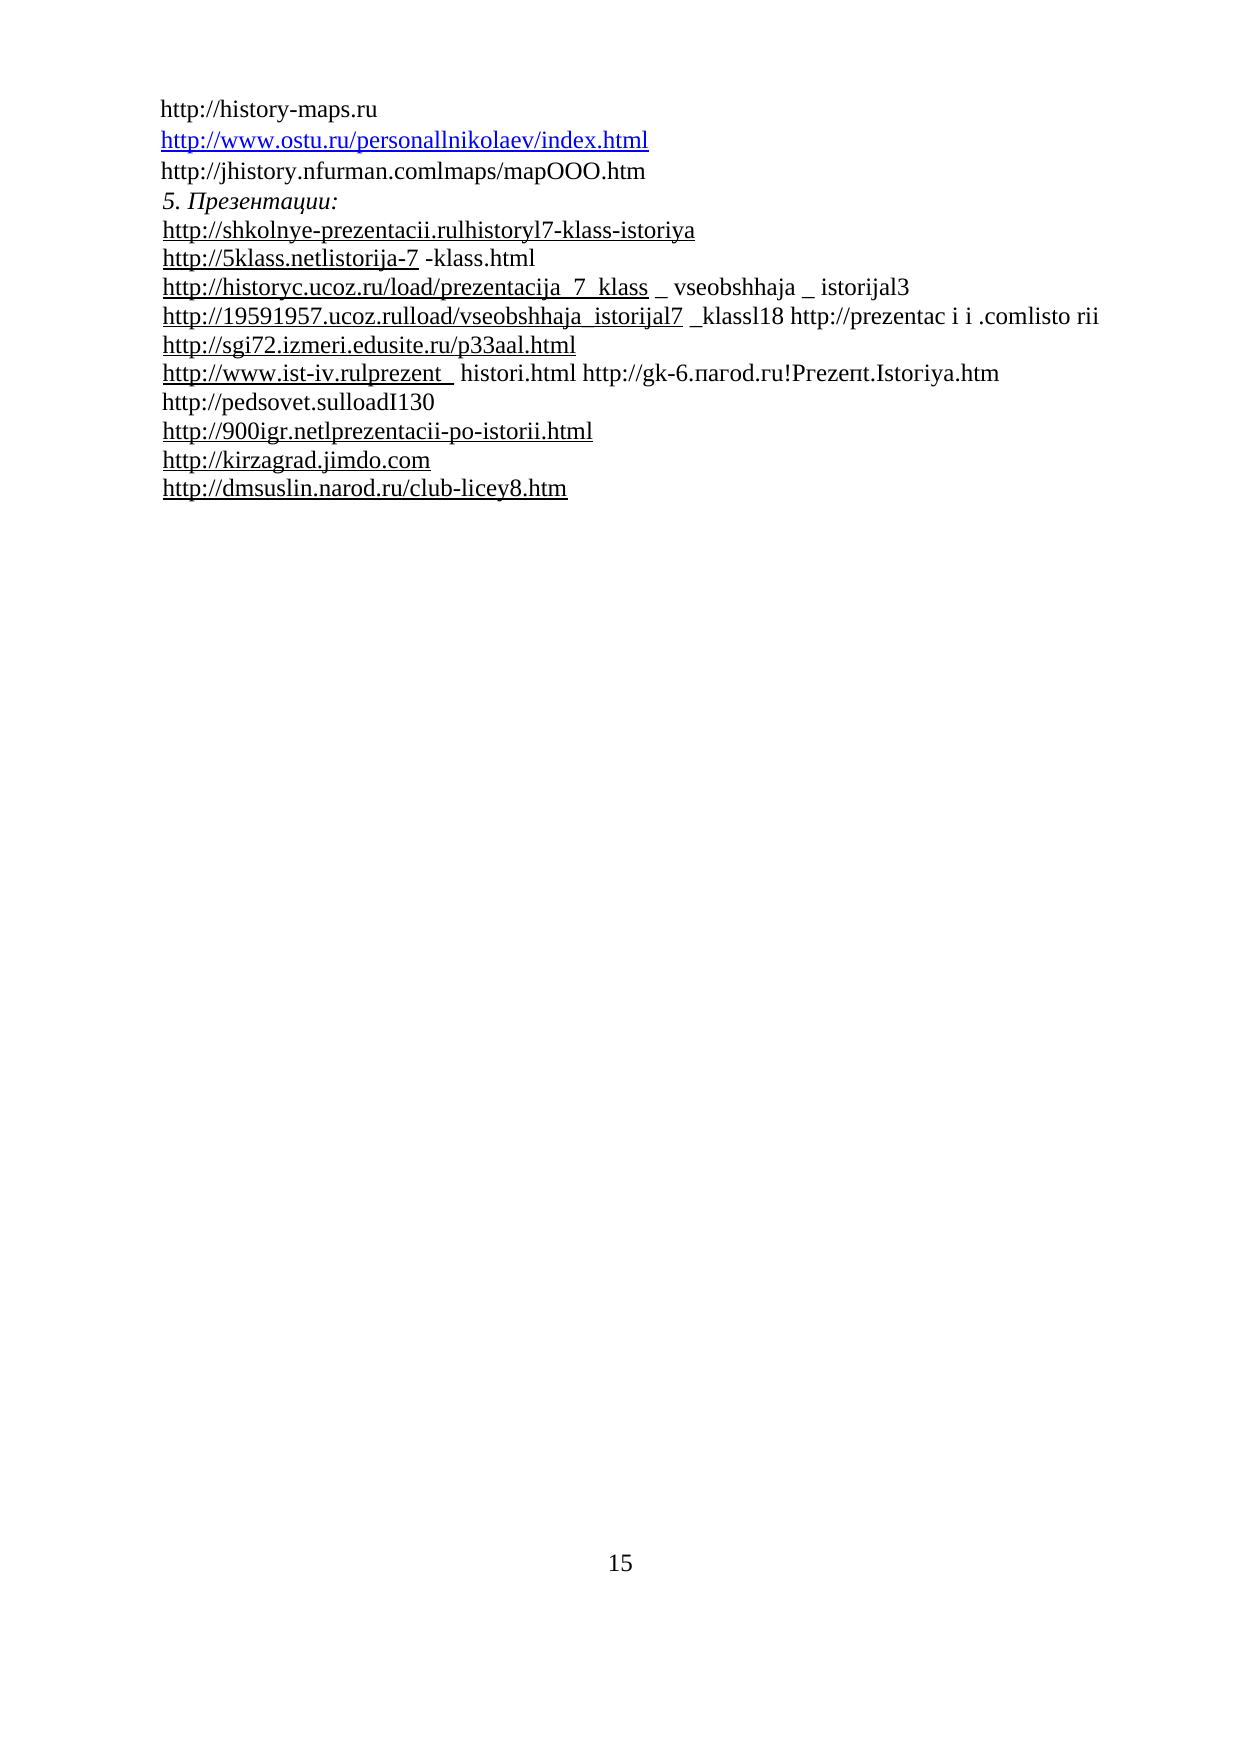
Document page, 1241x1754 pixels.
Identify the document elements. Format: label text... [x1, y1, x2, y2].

text http://900igr.netlprezentacii-po-istorii.html [162, 416, 1122, 445]
text http://sgi72.izmeri.edusite.ru/p33aal.html [162, 330, 1122, 358]
text http://historyc.ucoz.ru/load/prezentacija_7_klass _ vseobshhaja _ istorijal3 http://19591957.ucoz.rulload/vseobshhaja_istorijal7 _klassl18 http://prezentac i i .comlisto rii [162, 272, 1122, 330]
text http://pedsovet.sulloadI130 [118, 387, 1122, 416]
text http://history-maps.ru [160, 89, 1122, 124]
text http://shkolnye-prezentacii.rulhistoryl7-klass-istoriya [162, 215, 1122, 243]
text 5. Презентации: [162, 186, 1122, 215]
text http://www.ist-iv.rulprezent_ histori.html http://gk-6.пагоd.гu!Ргеzепt.Istогiуа.htm [162, 358, 1122, 387]
text http://5klass.netlistorija-7 -klass.html [162, 243, 1122, 272]
text http://dmsuslin.narod.ru/club-licey8.htm [162, 473, 1122, 502]
text http://kirzagrad.jimdo.com [162, 445, 1122, 473]
text http://www.ostu.ru/personallnikolaev/index.html http://jhistory.nfurman.comlmaps/mapOOO.htm [161, 124, 738, 186]
